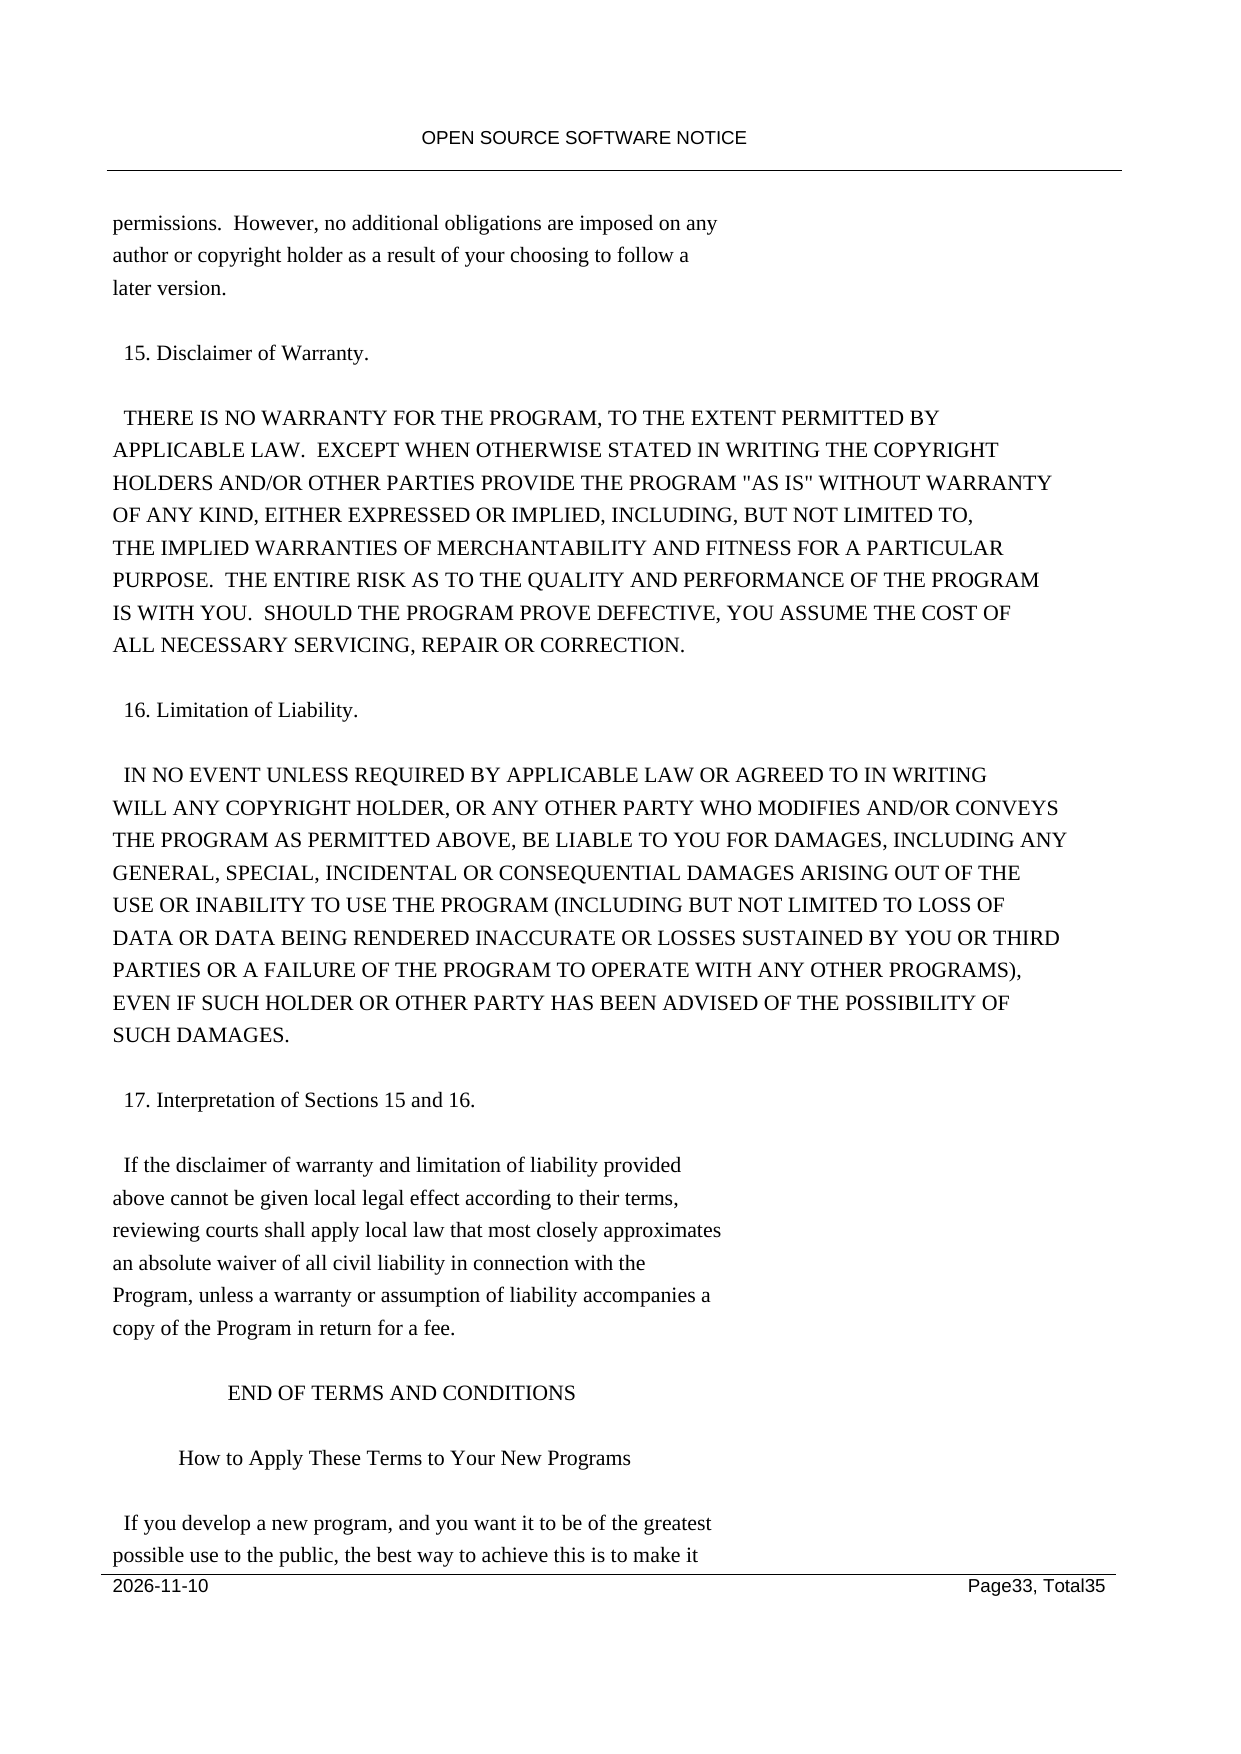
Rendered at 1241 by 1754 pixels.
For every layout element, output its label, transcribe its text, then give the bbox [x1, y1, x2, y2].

text an absolute waiver of all civil liability in connection with the [112, 1246, 1128, 1279]
text permissions. However, no additional obligations are imposed on any [112, 206, 1128, 239]
text 15. Disclaimer of Warranty. [112, 336, 1128, 369]
text If you develop a new program, and you want it to be of the greatest [112, 1506, 1128, 1539]
text WILL ANY COPYRIGHT HOLDER, OR ANY OTHER PARTY WHO MODIFIES AND/OR CONVEYS [112, 791, 1128, 824]
text GENERAL, SPECIAL, INCIDENTAL OR CONSEQUENTIAL DAMAGES ARISING OUT OF THE [112, 856, 1128, 889]
text 16. Limitation of Liability. [112, 694, 1128, 726]
text OF ANY KIND, EITHER EXPRESSED OR IMPLIED, INCLUDING, BUT NOT LIMITED TO, [112, 499, 1128, 531]
text IN NO EVENT UNLESS REQUIRED BY APPLICABLE LAW OR AGREED TO IN WRITING [112, 759, 1128, 791]
text copy of the Program in return for a fee. [112, 1311, 1128, 1344]
text How to Apply These Terms to Your New Programs [112, 1441, 1128, 1474]
text ALL NECESSARY SERVICING, REPAIR OR CORRECTION. [112, 629, 1128, 661]
text END OF TERMS AND CONDITIONS [112, 1376, 1128, 1409]
text APPLICABLE LAW. EXCEPT WHEN OTHERWISE STATED IN WRITING THE COPYRIGHT [112, 434, 1128, 466]
text reviewing courts shall apply local law that most closely approximates [112, 1214, 1128, 1246]
text USE OR INABILITY TO USE THE PROGRAM (INCLUDING BUT NOT LIMITED TO LOSS OF [112, 889, 1128, 921]
text Program, unless a warranty or assumption of liability accompanies a [112, 1279, 1128, 1311]
text above cannot be given local legal effect according to their terms, [112, 1181, 1128, 1214]
text later version. [112, 271, 1128, 304]
text IS WITH YOU. SHOULD THE PROGRAM PROVE DEFECTIVE, YOU ASSUME THE COST OF [112, 596, 1128, 629]
text PARTIES OR A FAILURE OF THE PROGRAM TO OPERATE WITH ANY OTHER PROGRAMS), [112, 954, 1128, 986]
text DATA OR DATA BEING RENDERED INACCURATE OR LOSSES SUSTAINED BY YOU OR THIRD [112, 921, 1128, 954]
text PURPOSE. THE ENTIRE RISK AS TO THE QUALITY AND PERFORMANCE OF THE PROGRAM [112, 564, 1128, 596]
text 17. Interpretation of Sections 15 and 16. [112, 1084, 1128, 1116]
text THERE IS NO WARRANTY FOR THE PROGRAM, TO THE EXTENT PERMITTED BY [112, 401, 1128, 434]
text THE PROGRAM AS PERMITTED ABOVE, BE LIABLE TO YOU FOR DAMAGES, INCLUDING ANY [112, 824, 1128, 856]
text If the disclaimer of warranty and limitation of liability provided [112, 1149, 1128, 1181]
text possible use to the public, the best way to achieve this is to make it [112, 1539, 1128, 1571]
text THE IMPLIED WARRANTIES OF MERCHANTABILITY AND FITNESS FOR A PARTICULAR [112, 531, 1128, 564]
text EVEN IF SUCH HOLDER OR OTHER PARTY HAS BEEN ADVISED OF THE POSSIBILITY OF [112, 986, 1128, 1019]
text SUCH DAMAGES. [112, 1019, 1128, 1051]
text author or copyright holder as a result of your choosing to follow a [112, 239, 1128, 271]
text HOLDERS AND/OR OTHER PARTIES PROVIDE THE PROGRAM "AS IS" WITHOUT WARRANTY [112, 466, 1128, 499]
